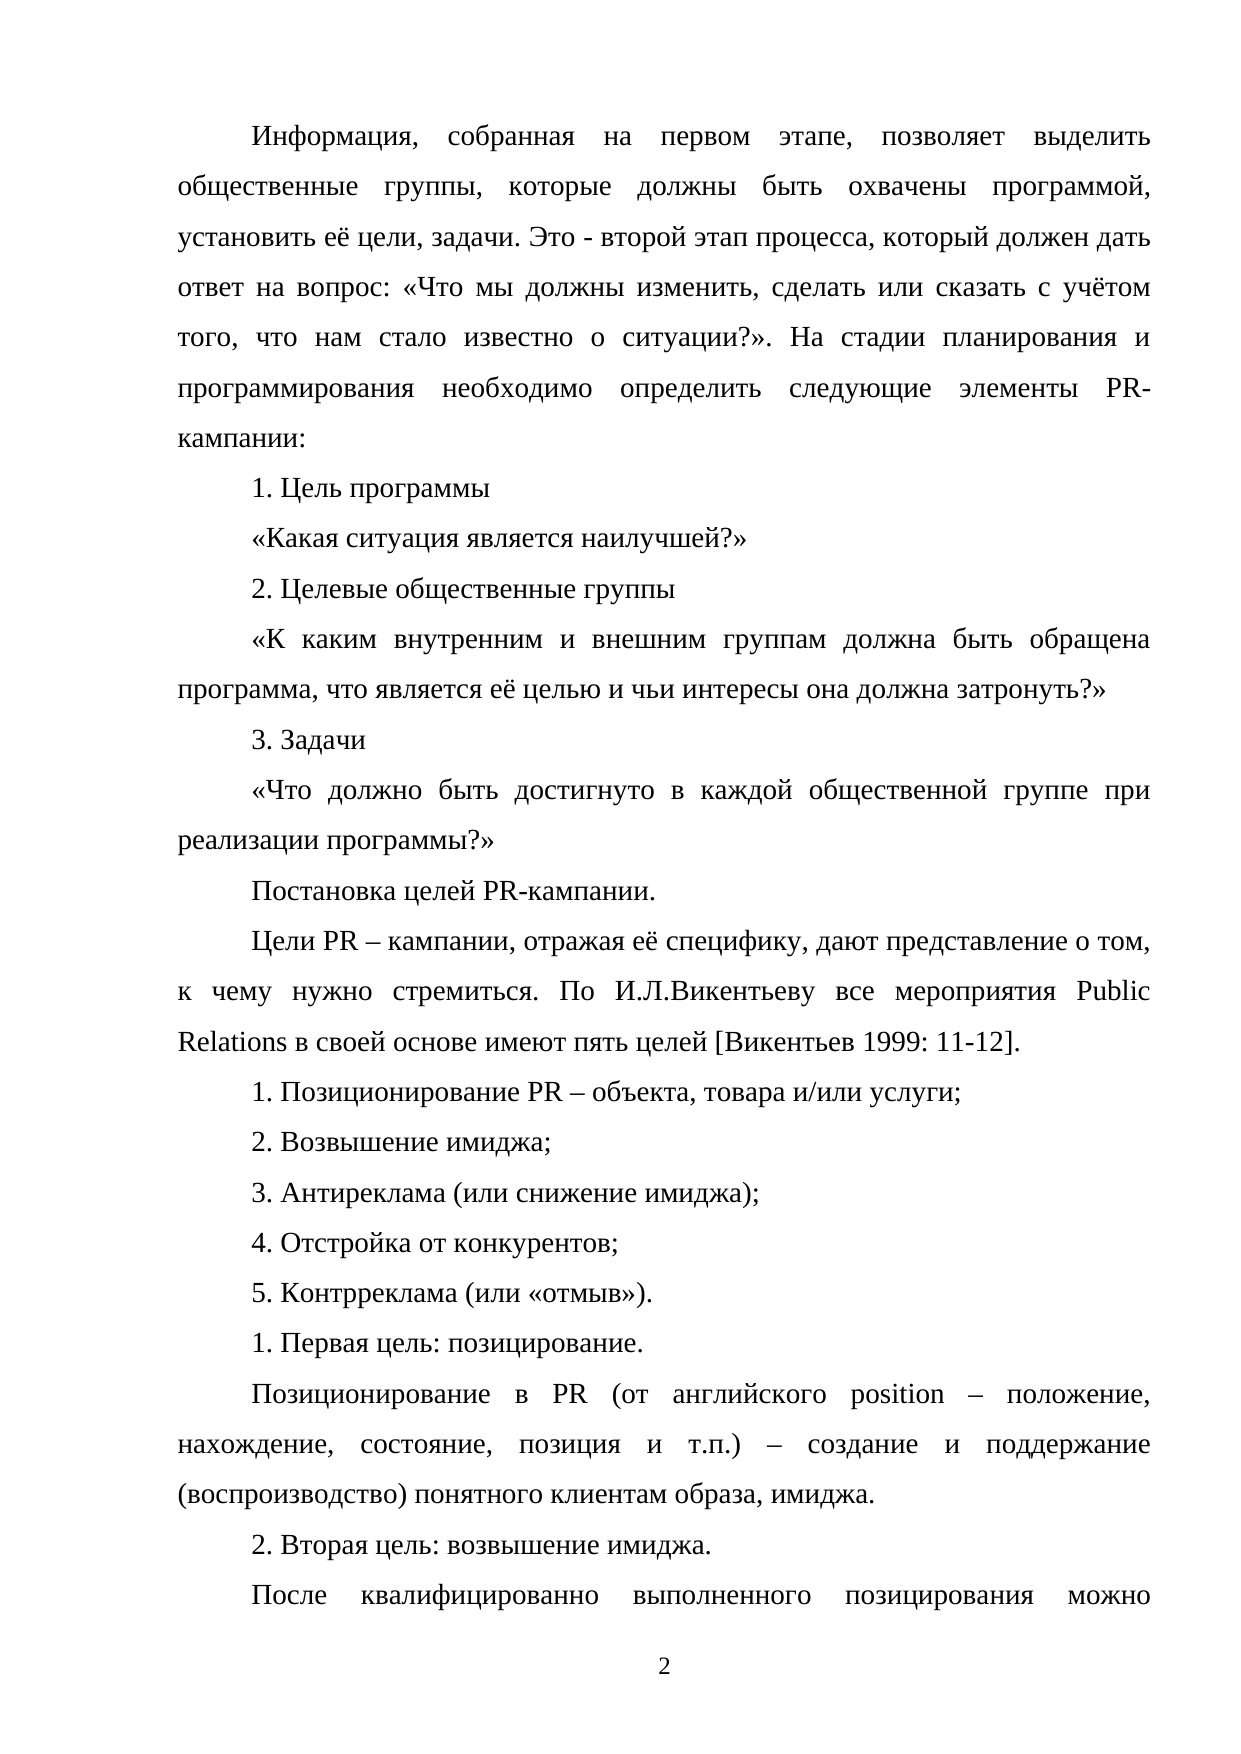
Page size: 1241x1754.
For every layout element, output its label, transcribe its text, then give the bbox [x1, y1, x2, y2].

text Позиционирование в PR (от английского position – положение, нахождение, состояние, позиция и т.п.) – создание и поддержание (воспроизводство) понятного клиентам образа, имиджа. [177, 1376, 1152, 1510]
text 1. Цель программы [177, 470, 1152, 504]
text «К каким внутренним и внешним группам должна быть обращена программа, что является её целью и чьи интересы она должна затронуть?» [177, 621, 1152, 705]
text 2. Возвышение имиджа; [177, 1124, 1152, 1158]
text «Какая ситуация является наилучшей?» [177, 521, 1152, 554]
text 1. Первая цель: позицирование. [177, 1326, 1152, 1359]
text Цели PR – кампании, отражая её специфику, дают представление о том, к чему нужно стремиться. По И.Л.Викентьеву все мероприятия Public Relations в своей основе имеют пять целей [Викентьев 1999: 11-12]. [177, 923, 1152, 1057]
text 4. Отстройка от конкурентов; [177, 1225, 1152, 1258]
text Информация, собранная на первом этапе, позволяет выделить общественные группы, которые должны быть охвачены программой, установить её цели, задачи. Это - второй этап процесса, который должен дать ответ на вопрос: «Что мы должны изменить, сделать или сказать с учётом того, что нам стало известно о ситуации?». На стадии планирования и программирования необходимо определить следующие элементы PR-кампании: [177, 118, 1152, 453]
text Постановка целей PR-кампании. [177, 873, 1152, 906]
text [177, 1577, 1152, 1611]
text 2. Вторая цель: возвышение имиджа. [177, 1527, 1152, 1560]
text 3. Задачи [177, 722, 1152, 755]
text 5. Контрреклама (или «отмыв»). [177, 1275, 1152, 1309]
text 3. Антиреклама (или снижение имиджа); [177, 1175, 1152, 1208]
text 2. Целевые общественные группы [177, 571, 1152, 604]
text «Что должно быть достигнуто в каждой общественной группе при реализации программы?» [177, 772, 1152, 856]
text 1. Позиционирование PR – объекта, товара и/или услуги; [177, 1074, 1152, 1108]
